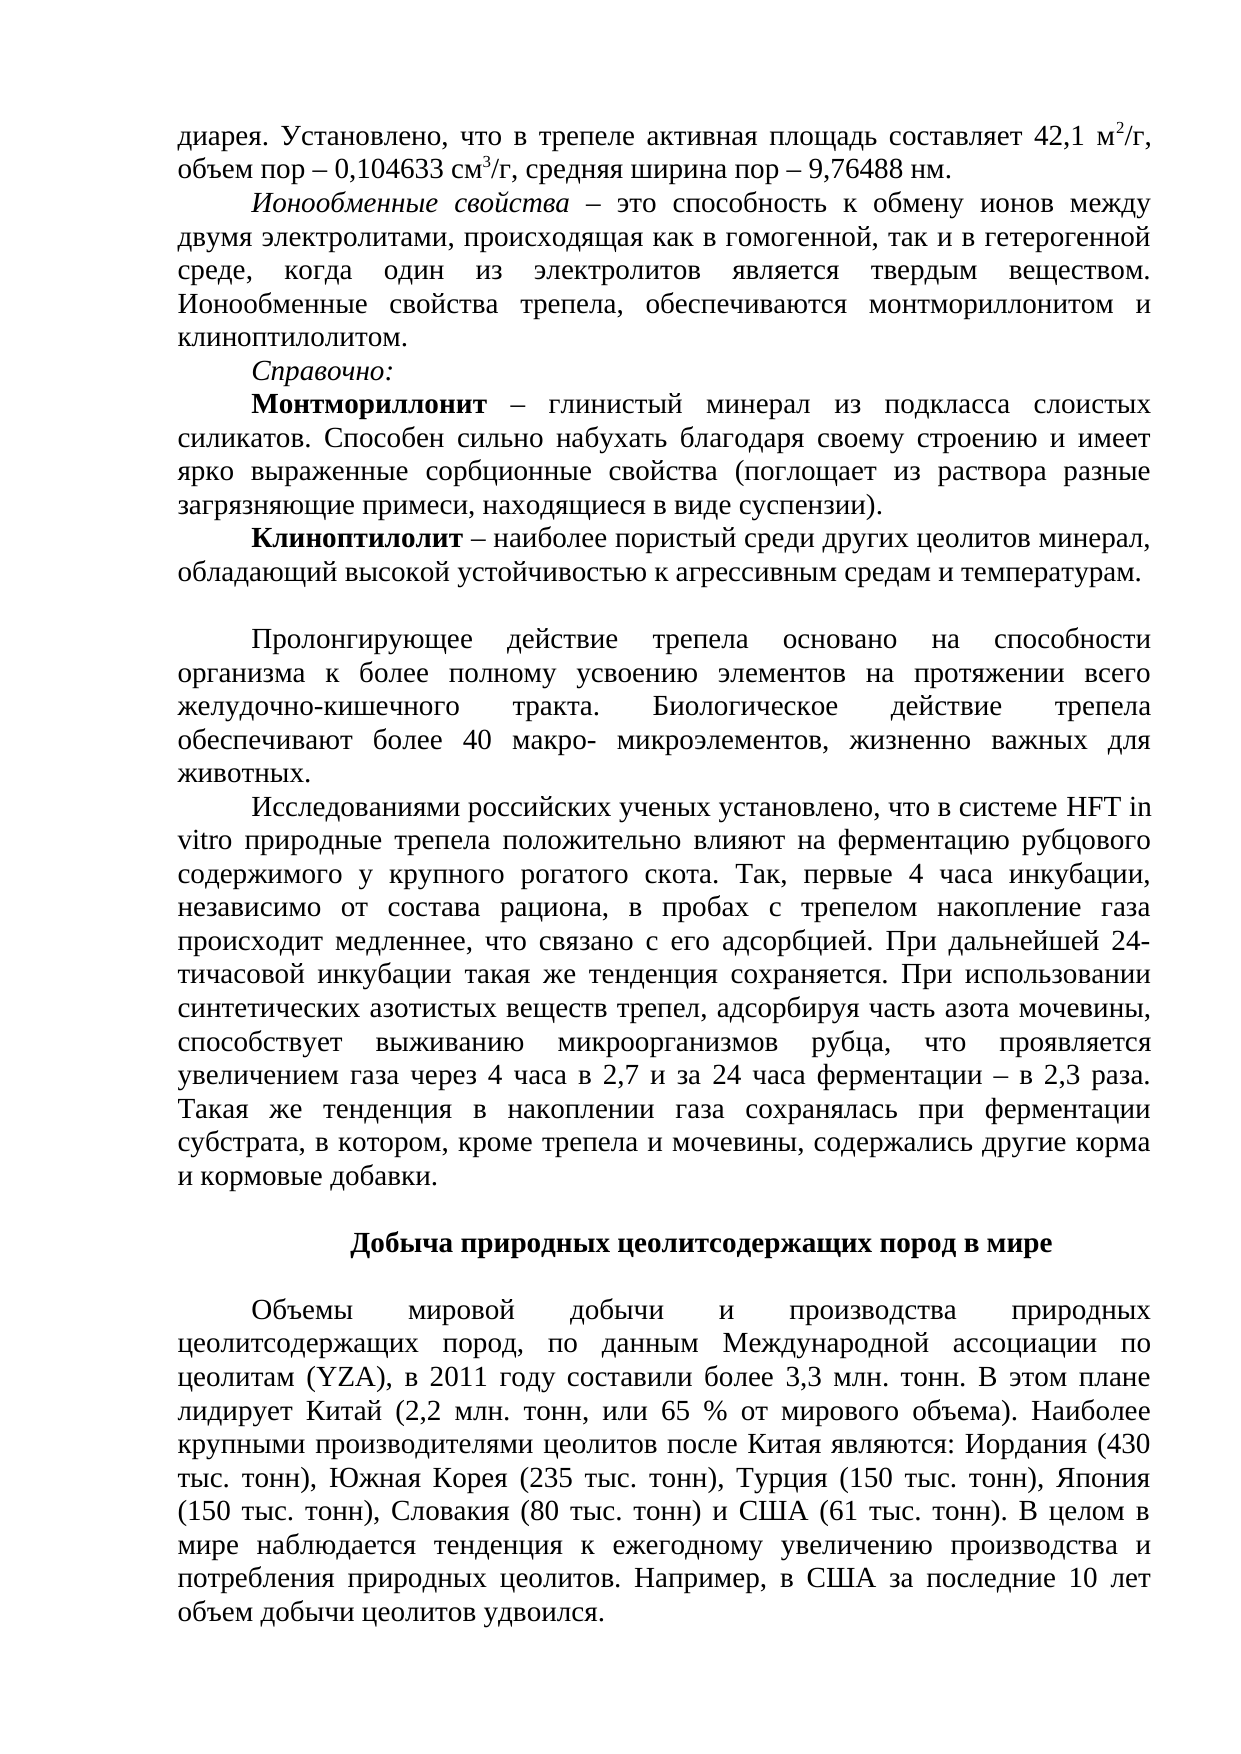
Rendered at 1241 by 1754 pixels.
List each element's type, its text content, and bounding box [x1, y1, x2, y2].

text Объемы мировой добычи и производства природных цеолитсодержащих пород, по данным Международной ассоциации по цеолитам (YZA), в 2011 году составили более 3,3 млн. тонн. В этом плане лидирует Китай (2,2 млн. тонн, или 65 % от мирового объема). Наиболее крупными производителями цеолитов после Китая являются: Иордания (430 тыс. тонн), Южная Корея (235 тыс. тонн), Турция (150 тыс. тонн), Япония (150 тыс. тонн), Словакия (80 тыс. тонн) и США (61 тыс. тонн). В целом в мире наблюдается тенденция к ежегодному увеличению производства и потребления природных цеолитов. Например, в США за последние 10 лет объем добычи цеолитов удвоился. [177, 1292, 1152, 1627]
text Добыча природных цеолитсодержащих пород в мире [177, 1225, 1152, 1258]
text Монтмориллонит – глинистый минерал из подкласса слоистых силикатов. Способен сильно набухать благодаря своему строению и имеет ярко выраженные сорбционные свойства (поглощает из раствора разные загрязняющие примеси, находящиеся в виде суспензии). [177, 386, 1152, 521]
text Клиноптилолит – наиболее пористый среди других цеолитов минерал, обладающий высокой устойчивостью к агрессивным средам и температурам. [177, 521, 1152, 588]
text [177, 118, 1152, 185]
text Ионообменные свойства – это способность к обмену ионов между двумя электролитами, происходящая как в гомогенной, так и в гетерогенной среде, когда один из электролитов является твердым веществом. Ионообменные свойства трепела, обеспечиваются монтмориллонитом и клиноптилолитом. [177, 185, 1152, 353]
text Исследованиями российских ученых установлено, что в системе HFT in vitro природные трепела положительно влияют на ферментацию рубцового содержимого у крупного рогатого скота. Так, первые 4 часа инкубации, независимо от состава рациона, в пробах с трепелом накопление газа происходит медленнее, что связано с его адсорбцией. При дальнейшей 24-тичасовой инкубации такая же тенденция сохраняется. При использовании синтетических азотистых веществ трепел, адсорбируя часть азота мочевины, способствует выживанию микроорганизмов рубца, что проявляется увеличением газа через 4 часа в 2,7 и за 24 часа ферментации – в 2,3 раза. Такая же тенденция в накоплении газа сохранялась при ферментации субстрата, в котором, кроме трепела и мочевины, содержались другие корма и кормовые добавки. [177, 789, 1152, 1191]
text Справочно: [177, 353, 1152, 386]
text Пролонгирующее действие трепела основано на способности организма к более полному усвоению элементов на протяжении всего желудочно-кишечного тракта. Биологическое действие трепела обеспечивают более 40 макро- микроэлементов, жизненно важных для животных. [177, 621, 1152, 789]
